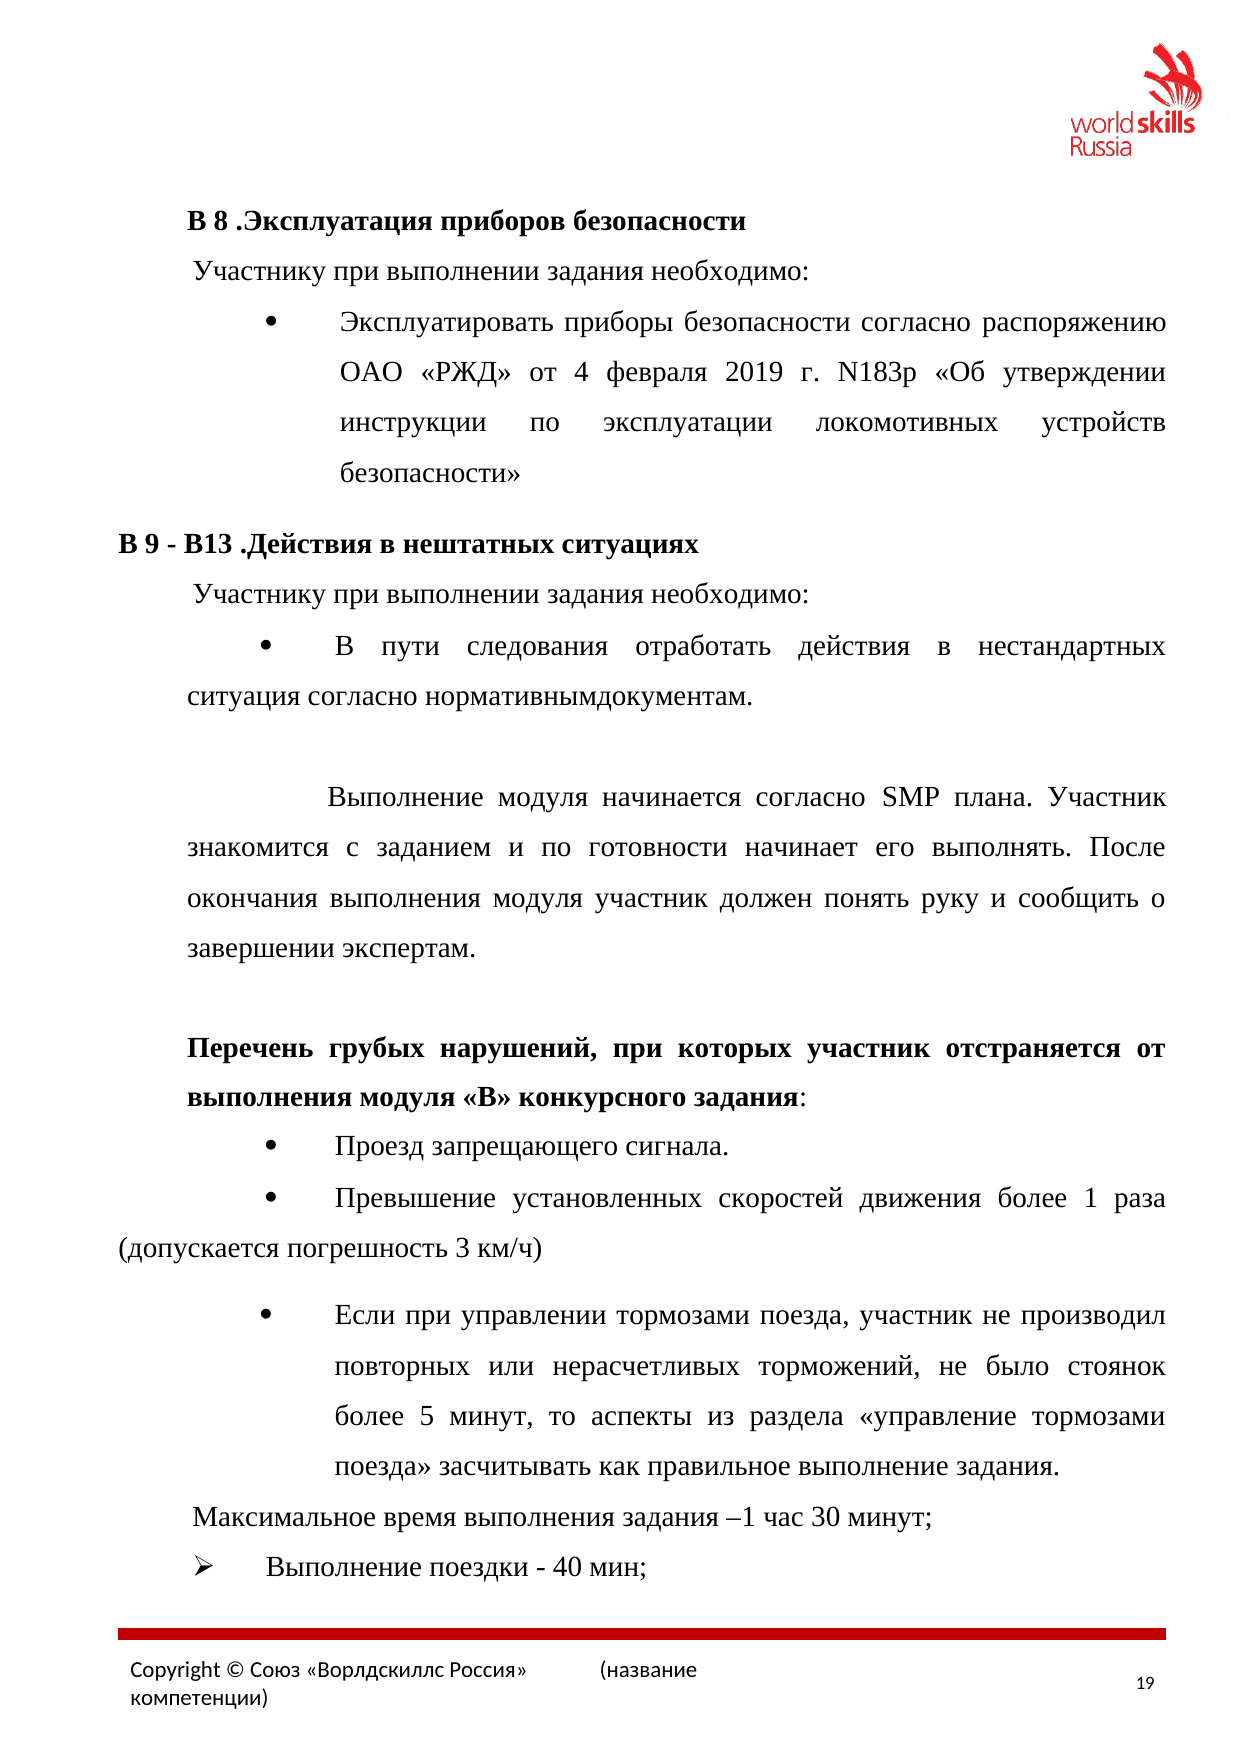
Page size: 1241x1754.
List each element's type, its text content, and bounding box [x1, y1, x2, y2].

text Участнику при выполнении задания необходимо: [118, 253, 1166, 287]
list Проезд запрещающего сигнала. [118, 1128, 1166, 1162]
text Выполнение модуля начинается согласно SMP плана. Участник знакомится с заданием и по готовности начинает его выполнять. После окончания выполнения модуля участник должен понять руку и сообщить о завершении экспертам. [187, 779, 1166, 964]
list Перечень грубых нарушений, при которых участник отстраняется от выполнения модуля «B» конкурсного задания: [187, 1030, 1166, 1113]
list Превышение установленных скоростей движения более 1 раза (допускается погрешность 3 км/ч) [118, 1180, 1166, 1264]
picture [1071, 42, 1228, 156]
text Максимальное время выполнения задания –1 час 30 минут; [118, 1499, 1166, 1532]
text Участнику при выполнении задания необходимо: [118, 576, 1166, 610]
list Выполнение поездки - 40 мин; [118, 1549, 1166, 1583]
list Если при управлении тормозами поезда, участник не производил повторных или нерасчетливых торможений, не было стоянок более 5 минут, то аспекты из раздела «управление тормозами поезда» засчитывать как правильное выполнение задания. [261, 1297, 1166, 1482]
text В 9 - В13 .Действия в нештатных ситуациях [118, 526, 1166, 559]
list Эксплуатировать приборы безопасности согласно распоряжению ОАО «РЖД» от 4 февраля 2019 г. N183р «Об утверждении инструкции по эксплуатации локомотивных устройств безопасности» [266, 304, 1166, 488]
list В пути следования отработать действия в нестандартных ситуация согласно нормативнымдокументам. [187, 628, 1166, 712]
list В 8 .Эксплуатация приборов безопасности [187, 203, 1166, 237]
